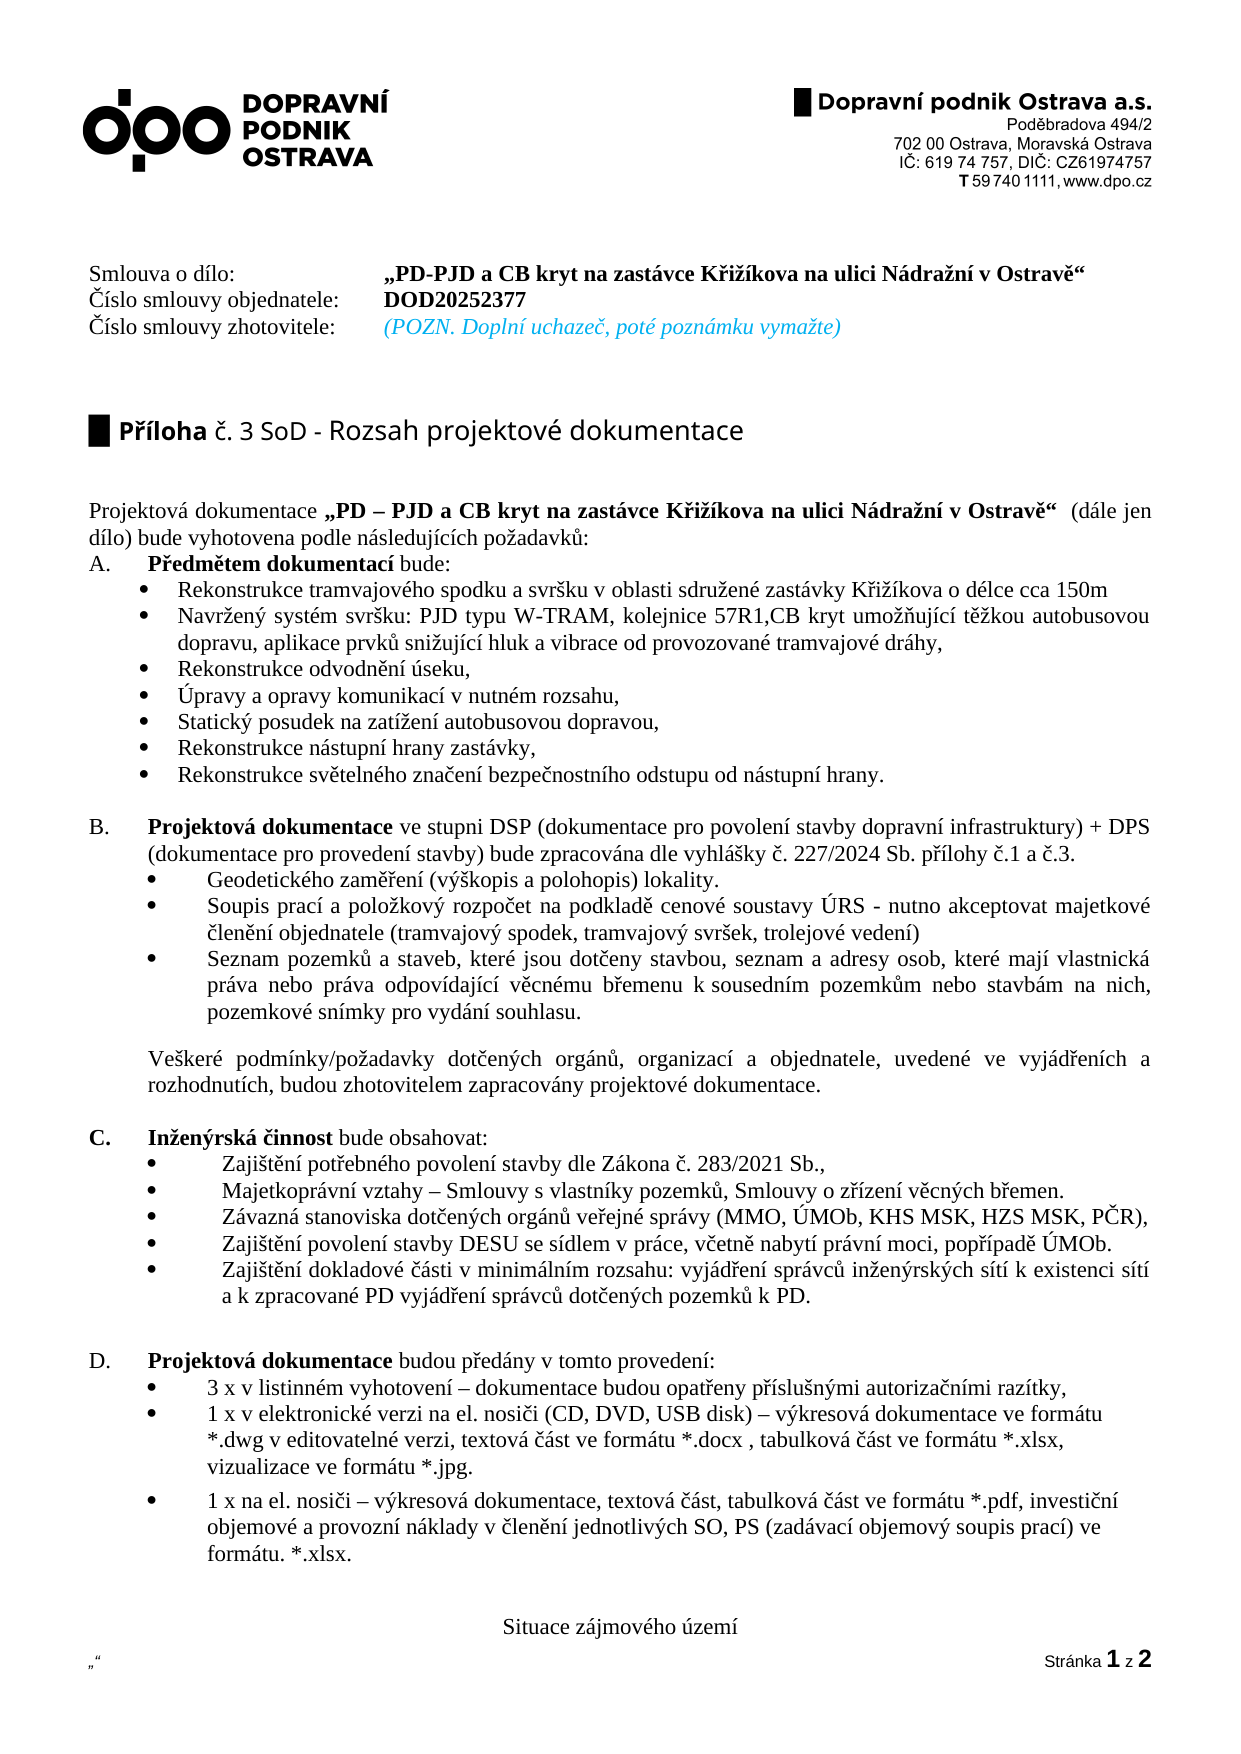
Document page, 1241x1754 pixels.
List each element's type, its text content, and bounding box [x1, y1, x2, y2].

picture [794, 88, 1152, 190]
list Rekonstrukce odvodnění úseku, [140, 655, 1152, 682]
list Zajištění dokladové části v minimálním rozsahu: vyjádření správců inženýrských sítí k existenci sítí a k zpracované PD vyjádření správců dotčených pozemků k PD. [148, 1256, 1152, 1309]
list Projektová dokumentace ve stupni DSP (dokumentace pro povolení stavby dopravní infrastruktury) + DPS (dokumentace pro provedení stavby) bude zpracována dle vyhlášky č. 227/2024 Sb. přílohy č.1 a č.3. [89, 813, 1152, 866]
list Zajištění potřebného povolení stavby dle Zákona č. 283/2021 Sb., [148, 1151, 1152, 1177]
list Navržený systém svršku: PJD typu W-TRAM, kolejnice 57R1,CB kryt umožňující těžkou autobusovou dopravu, aplikace prvků snižující hluk a vibrace od provozované tramvajové dráhy, [140, 603, 1152, 655]
text Projektová dokumentace „PD – PJD a CB kryt na zastávce Křižíkova na ulici Nádražní v Ostravě“ (dále jen dílo) bude vyhotovena podle následujících požadavků: [89, 497, 1152, 550]
list Geodetického zaměření (výškopis a polohopis) lokality. [148, 866, 1152, 892]
list Majetkoprávní vztahy – Smlouvy s vlastníky pozemků, Smlouvy o zřízení věcných břemen. [148, 1177, 1152, 1203]
list Zajištění povolení stavby DESU se sídlem v práce, včetně nabytí právní moci, popřípadě ÚMOb. [148, 1229, 1152, 1256]
list Závazná stanoviska dotčených orgánů veřejné správy (MMO, ÚMOb, KHS MSK, HZS MSK, PČR), [148, 1203, 1152, 1229]
list Předmětem dokumentací bude: [89, 550, 1152, 576]
list Rekonstrukce nástupní hrany zastávky, [140, 734, 1152, 761]
text Číslo smlouvy zhotovitele: (POZN. Doplní uchazeč, poté poznámku vymažte) [89, 313, 1152, 339]
list Rekonstrukce světelného značení bezpečnostního odstupu od nástupní hrany. [140, 761, 1152, 787]
list Statický posudek na zatížení autobusovou dopravou, [140, 708, 1152, 734]
list Úpravy a opravy komunikací v nutném rozsahu, [140, 682, 1152, 708]
list Seznam pozemků a staveb, které jsou dotčeny stavbou, seznam a adresy osob, které mají vlastnická práva nebo práva odpovídající věcnému břemenu k sousedním pozemkům nebo stavbám na nich, pozemkové snímky pro vydání souhlasu. [148, 945, 1152, 1024]
list 3 x v listinném vyhotovení – dokumentace budou opatřeny příslušnými autorizačními razítky, [148, 1374, 1152, 1400]
list 1 x v elektronické verzi na el. nosiči (CD, DVD, USB disk) – výkresová dokumentace ve formátu *.dwg v editovatelné verzi, textová část ve formátu *.docx , tabulková část ve formátu *.xlsx, vizualizace ve formátu *.jpg. [148, 1400, 1152, 1479]
list Soupis prací a položkový rozpočet na podkladě cenové soustavy ÚRS - nutno akceptovat majetkové členění objednatele (tramvajový spodek, tramvajový svršek, trolejové vedení) [148, 892, 1152, 945]
list Rekonstrukce tramvajového spodku a svršku v oblasti sdružené zastávky Křižíkova o délce cca 150m [140, 576, 1152, 603]
list Projektová dokumentace budou předány v tomto provedení: [89, 1347, 1152, 1374]
text Číslo smlouvy objednatele: DOD20252377 [89, 286, 1152, 313]
text Situace zájmového území [89, 1613, 1152, 1640]
text Smlouva o dílo: „PD-PJD a CB kryt na zastávce Křižíkova na ulici Nádražní v Ostravě“ [89, 260, 1152, 286]
picture [82, 89, 390, 172]
list 1 x na el. nosiči – výkresová dokumentace, textová část, tabulková část ve formátu *.pdf, investiční objemové a provozní náklady v členění jednotlivých SO, PS (zadávací objemový soupis prací) ve formátu. *.xlsx. [148, 1487, 1152, 1566]
list Inženýrská činnost bude obsahovat: [89, 1124, 1152, 1151]
subtitle Příloha č. 3 SoD - Rozsah projektové dokumentace [89, 414, 1152, 447]
text Veškeré podmínky/požadavky dotčených orgánů, organizací a objednatele, uvedené ve vyjádřeních a rozhodnutích, budou zhotovitelem zapracovány projektové dokumentace. [148, 1045, 1152, 1098]
